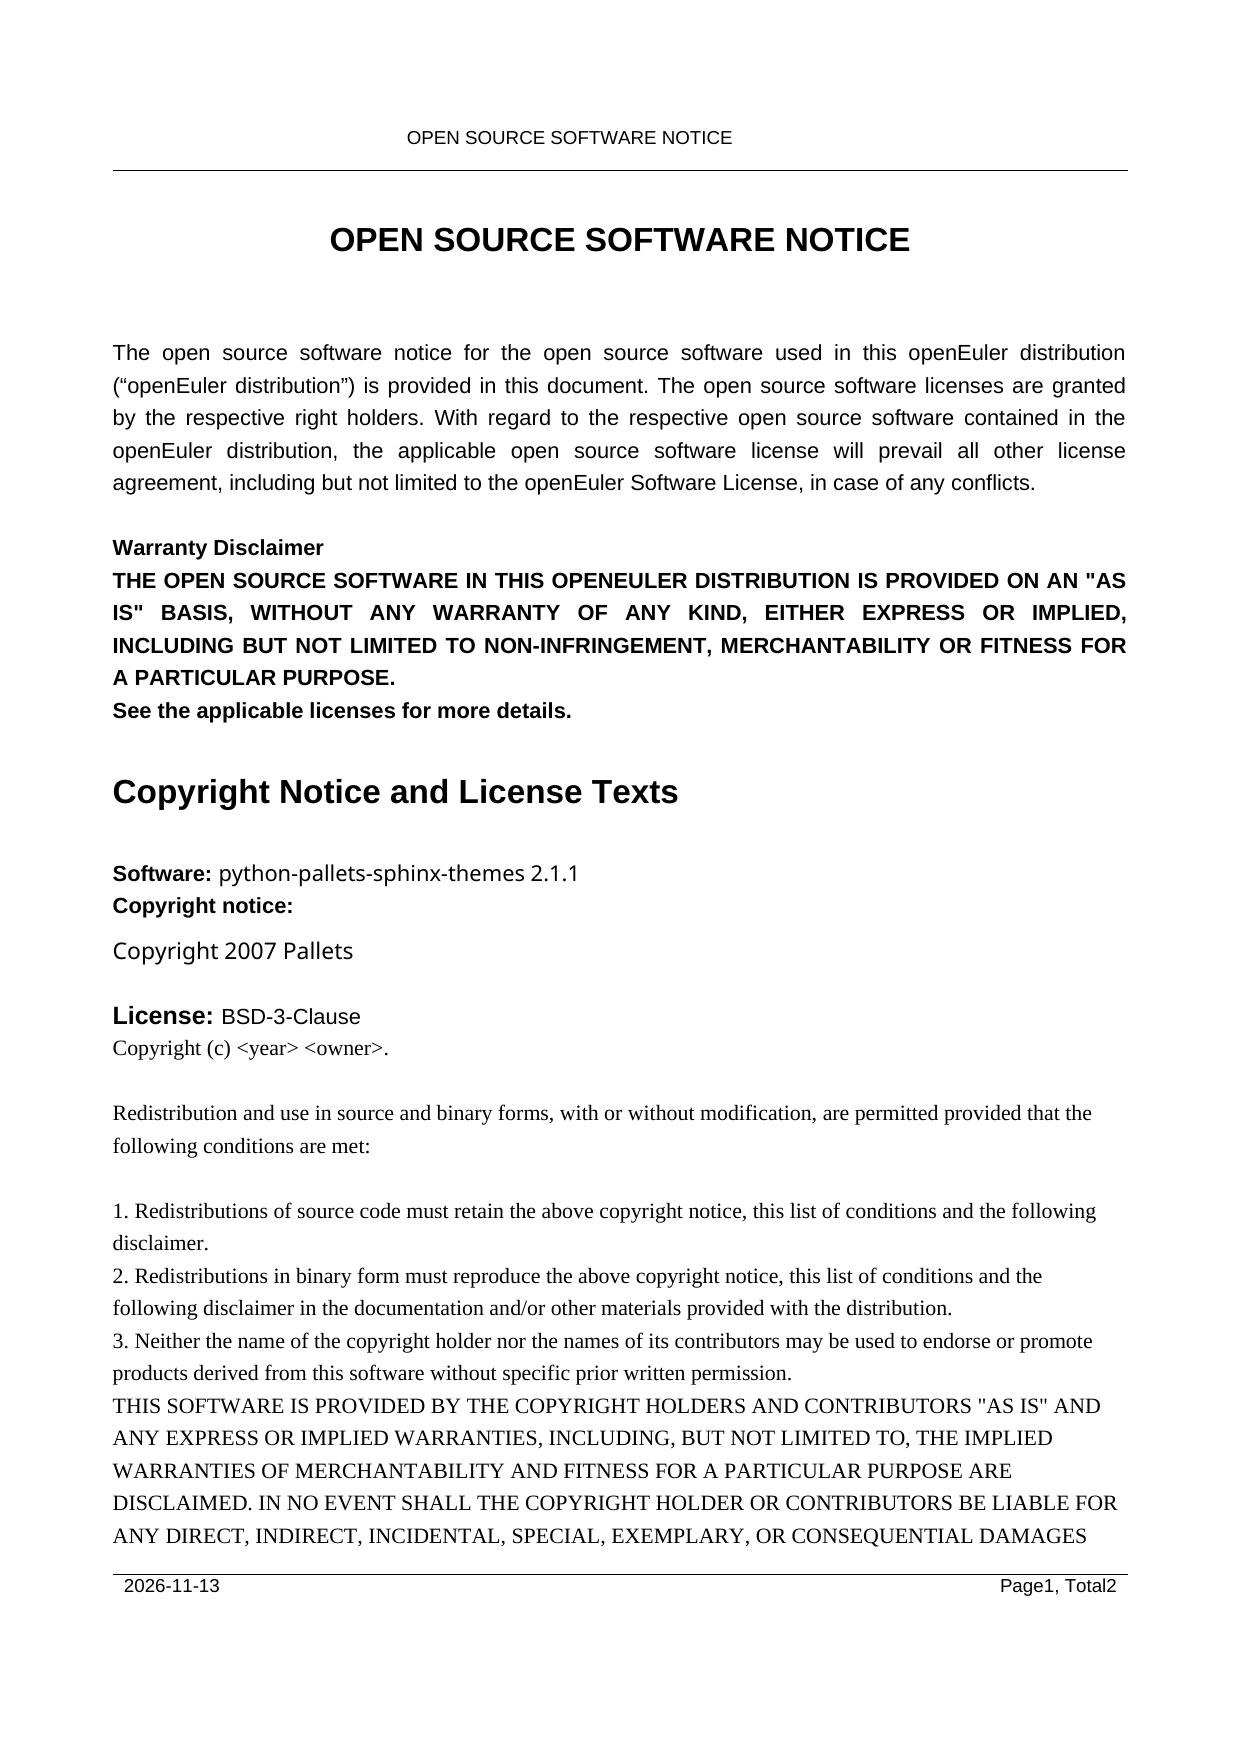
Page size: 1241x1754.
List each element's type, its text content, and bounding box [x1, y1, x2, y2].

text Warranty Disclaimer [112, 531, 1128, 564]
text License: BSD-3-Clause [112, 999, 1128, 1031]
text Copyright Notice and License Texts [112, 759, 1128, 824]
text The open source software notice for the open source software used in this openEuler distribution (“openEuler distribution”) is provided in this document. The open source software licenses are granted by the respective right holders. With regard to the respective open source software contained in the openEuler distribution, the applicable open source software license will prevail all other license agreement, including but not limited to the openEuler Software License, in case of any conflicts. [112, 336, 1128, 499]
text OPEN SOURCE SOFTWARE NOTICE [112, 206, 1128, 271]
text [112, 1031, 1128, 1551]
text Copyright notice: [112, 889, 1128, 921]
text THE OPEN SOURCE SOFTWARE IN THIS OPENEULER DISTRIBUTION IS PROVIDED ON AN "AS IS" BASIS, WITHOUT ANY WARRANTY OF ANY KIND, EITHER EXPRESS OR IMPLIED, INCLUDING BUT NOT LIMITED TO NON-INFRINGEMENT, MERCHANTABILITY OR FITNESS FOR A PARTICULAR PURPOSE. See the applicable licenses for more details. [112, 564, 1128, 726]
title Software: python-pallets-sphinx-themes 2.1.1 [112, 856, 1128, 889]
text Copyright 2007 Pallets [112, 934, 1128, 999]
